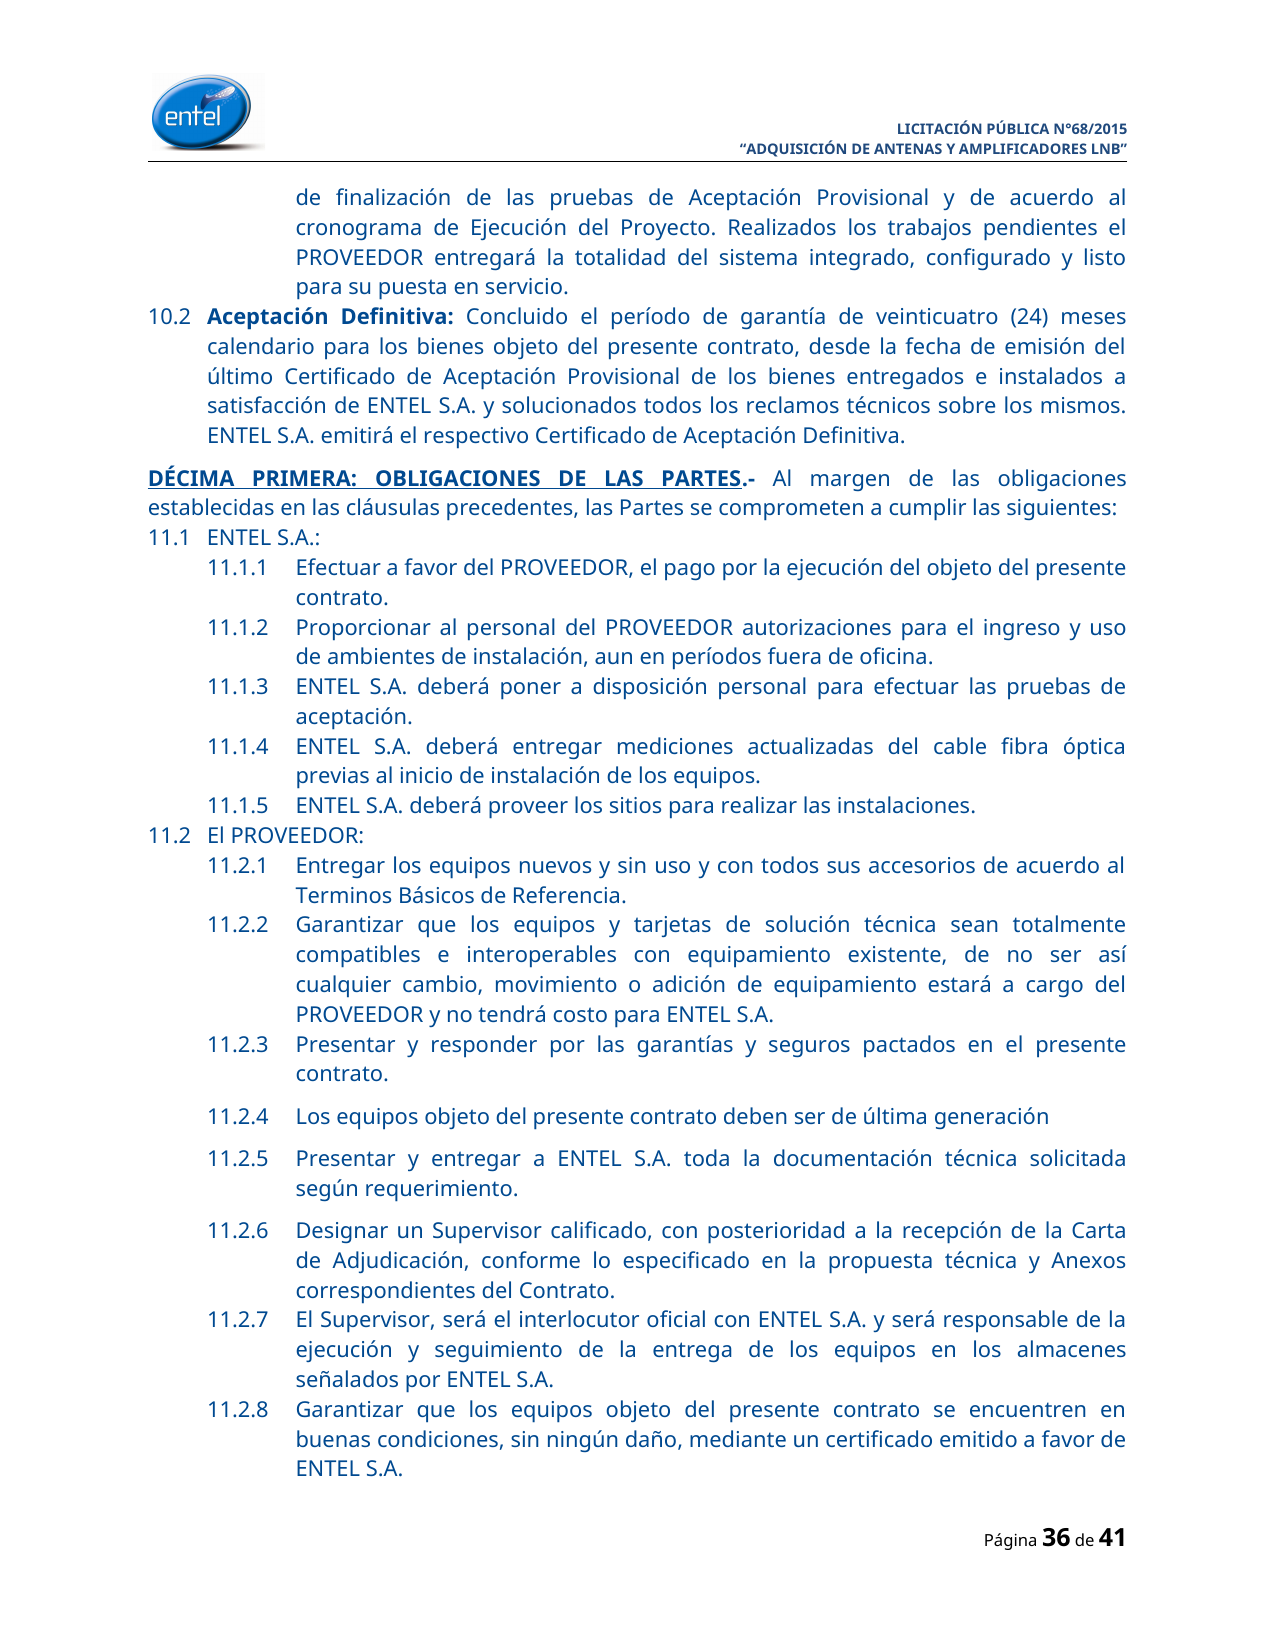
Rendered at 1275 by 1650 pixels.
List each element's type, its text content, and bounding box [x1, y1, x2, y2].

text 11.1.3 ENTEL S.A. deberá poner a disposición personal para efectuar las pruebas de aceptación. [207, 671, 1127, 731]
text 11.2.1 Entregar los equipos nuevos y sin uso y con todos sus accesorios de acuerdo al Terminos Básicos de Referencia. [207, 850, 1127, 909]
text 11.2.8 Garantizar que los equipos objeto del presente contrato se encuentren en buenas condiciones, sin ningún daño, mediante un certificado emitido a favor de ENTEL S.A. [207, 1394, 1127, 1483]
text 11.2 El PROVEEDOR: [148, 820, 1127, 850]
text 11.2.4 Los equipos objeto del presente contrato deben ser de última generación [207, 1101, 1127, 1131]
text 11.2.7 El Supervisor, será el interlocutor oficial con ENTEL S.A. y será responsable de la ejecución y seguimiento de la entrega de los equipos en los almacenes señalados por ENTEL S.A. [207, 1304, 1127, 1394]
text DÉCIMA PRIMERA: OBLIGACIONES DE LAS PARTES.- Al margen de las obligaciones establecidas en las cláusulas precedentes, las Partes se comprometen a cumplir las siguientes: [148, 463, 1127, 522]
text 11.2.6 Designar un Supervisor calificado, con posterioridad a la recepción de la Carta de Adjudicación, conforme lo especificado en la propuesta técnica y Anexos correspondientes del Contrato. [207, 1215, 1127, 1304]
text 11.1.5 ENTEL S.A. deberá proveer los sitios para realizar las instalaciones. [207, 790, 1127, 820]
text 11.2.5 Presentar y entregar a ENTEL S.A. toda la documentación técnica solicitada según requerimiento. [207, 1143, 1127, 1203]
text 10.2 Aceptación Definitiva: Concluido el período de garantía de veinticuatro (24) meses calendario para los bienes objeto del presente contrato, desde la fecha de emisión del último Certificado de Aceptación Provisional de los bienes entregados e instalados a satisfacción de ENTEL S.A. y solucionados todos los reclamos técnicos sobre los mismos. ENTEL S.A. emitirá el respectivo Certificado de Aceptación Definitiva. [148, 301, 1127, 450]
text 11.2.3 Presentar y responder por las garantías y seguros pactados en el presente contrato. [207, 1029, 1127, 1088]
text 11.1.2 Proporcionar al personal del PROVEEDOR autorizaciones para el ingreso y uso de ambientes de instalación, aun en períodos fuera de oficina. [207, 612, 1127, 671]
text 11.1.1 Efectuar a favor del PROVEEDOR, el pago por la ejecución del objeto del presente contrato. [207, 552, 1127, 612]
picture [151, 73, 265, 151]
text 11.1.4 ENTEL S.A. deberá entregar mediciones actualizadas del cable fibra óptica previas al inicio de instalación de los equipos. [207, 731, 1127, 790]
text 11.2.2 Garantizar que los equipos y tarjetas de solución técnica sean totalmente compatibles e interoperables con equipamiento existente, de no ser así cualquier cambio, movimiento o adición de equipamiento estará a cargo del PROVEEDOR y no tendrá costo para ENTEL S.A. [207, 909, 1127, 1029]
text 11.1 ENTEL S.A.: [148, 522, 1127, 552]
